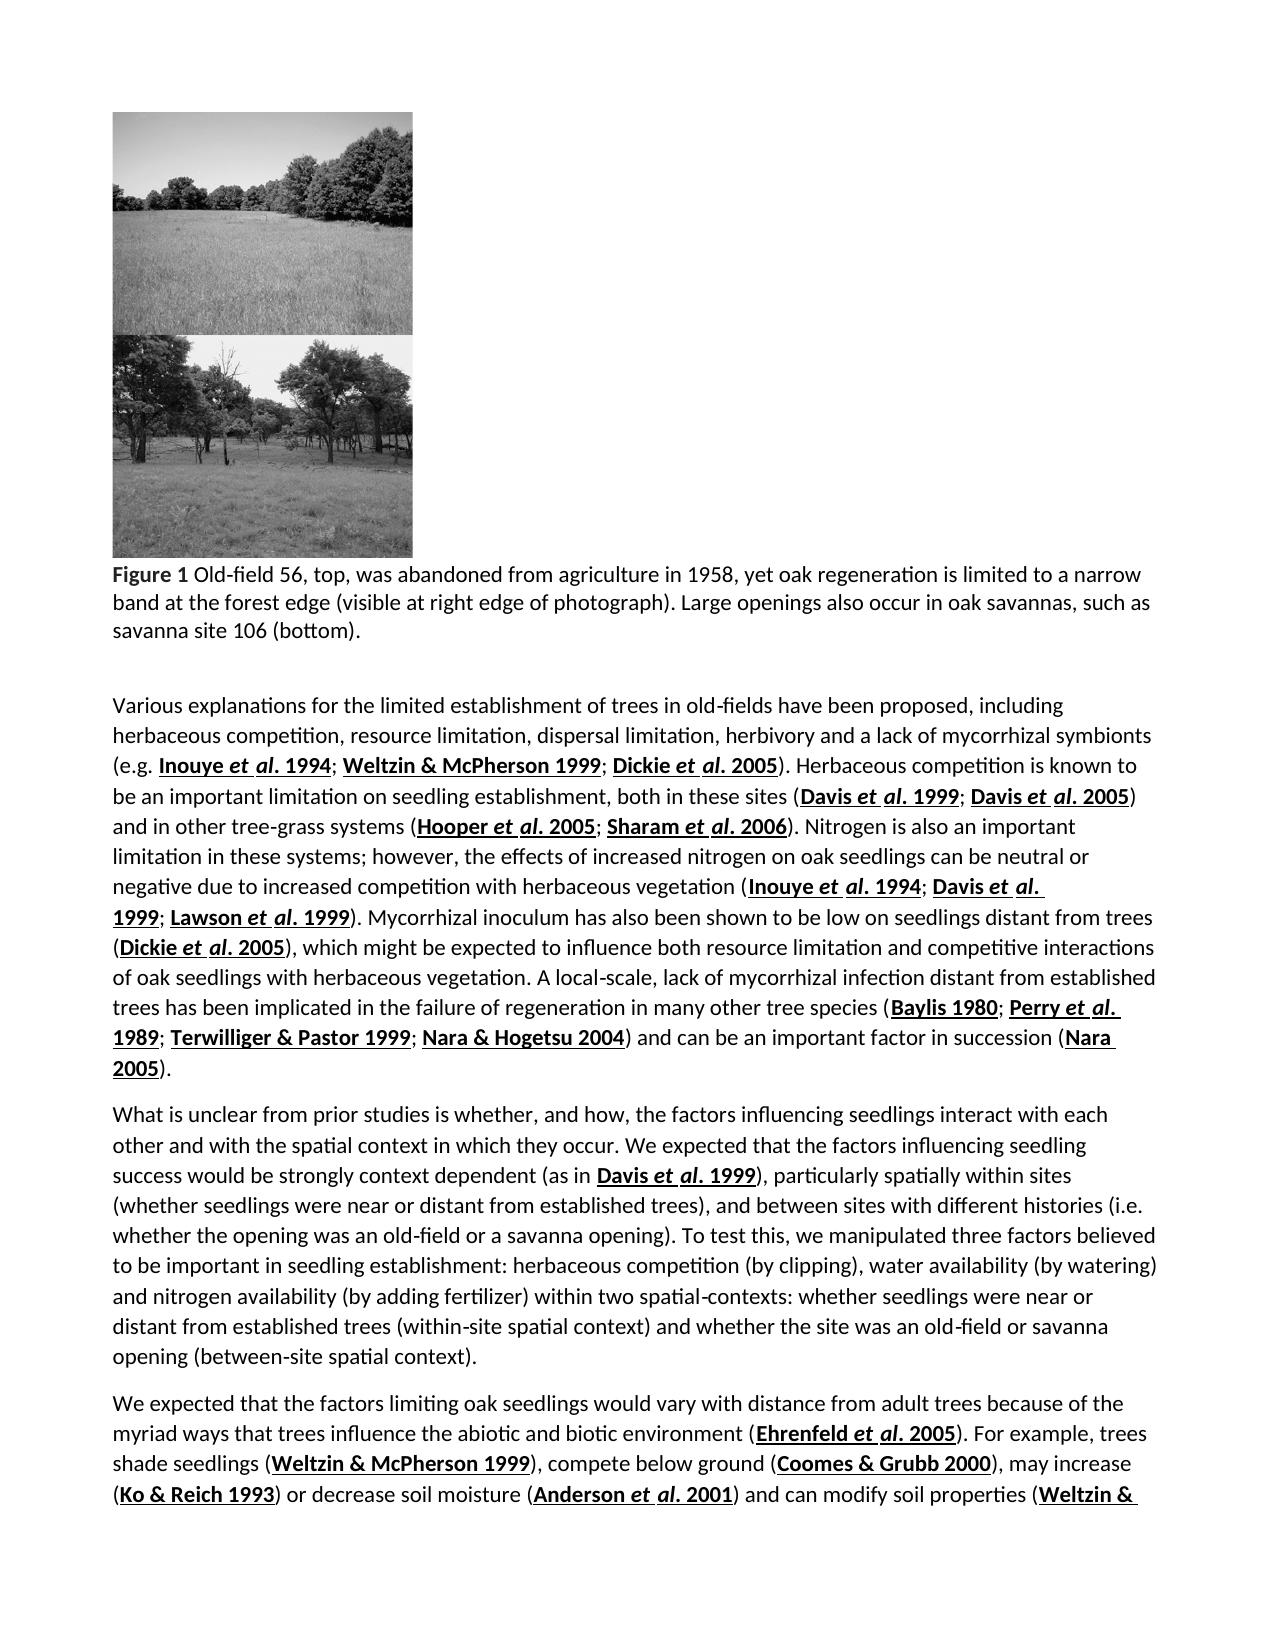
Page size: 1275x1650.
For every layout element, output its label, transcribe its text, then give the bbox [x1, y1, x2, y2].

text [112, 1389, 1162, 1508]
text What is unclear from prior studies is whether, and how, the factors influencing seedlings interact with each other and with the spatial context in which they occur. We expected that the factors influencing seedling success would be strongly context dependent (as in Davis et al. 1999), particularly spatially within sites (whether seedlings were near or distant from established trees), and between sites with different histories (i.e. whether the opening was an old‐field or a savanna opening). To test this, we manipulated three factors believed to be important in seedling establishment: herbaceous competition (by clipping), water availability (by watering) and nitrogen availability (by adding fertilizer) within two spatial‐contexts: whether seedlings were near or distant from established trees (within‐site spatial context) and whether the site was an old‐field or savanna opening (between‐site spatial context). [112, 1101, 1162, 1370]
text Figure 1 Old‐field 56, top, was abandoned from agriculture in 1958, yet oak regeneration is limited to a narrow band at the forest edge (visible at right edge of photograph). Large openings also occur in oak savannas, such as savanna site 106 (bottom). [112, 560, 1162, 644]
text Various explanations for the limited establishment of trees in old‐fields have been proposed, including herbaceous competition, resource limitation, dispersal limitation, herbivory and a lack of mycorrhizal symbionts (e.g. Inouye et al. 1994; Weltzin & McPherson 1999; Dickie et al. 2005). Herbaceous competition is known to be an important limitation on seedling establishment, both in these sites (Davis et al. 1999; Davis et al. 2005) and in other tree‐grass systems (Hooper et al. 2005; Sharam et al. 2006). Nitrogen is also an important limitation in these systems; however, the effects of increased nitrogen on oak seedlings can be neutral or negative due to increased competition with herbaceous vegetation (Inouye et al. 1994; Davis et al. 1999; Lawson et al. 1999). Mycorrhizal inoculum has also been shown to be low on seedlings distant from trees (Dickie et al. 2005), which might be expected to influence both resource limitation and competitive interactions of oak seedlings with herbaceous vegetation. A local‐scale, lack of mycorrhizal infection distant from established trees has been implicated in the failure of regeneration in many other tree species (Baylis 1980; Perry et al. 1989; Terwilliger & Pastor 1999; Nara & Hogetsu 2004) and can be an important factor in succession (Nara 2005). [112, 691, 1162, 1082]
picture [112, 112, 413, 558]
